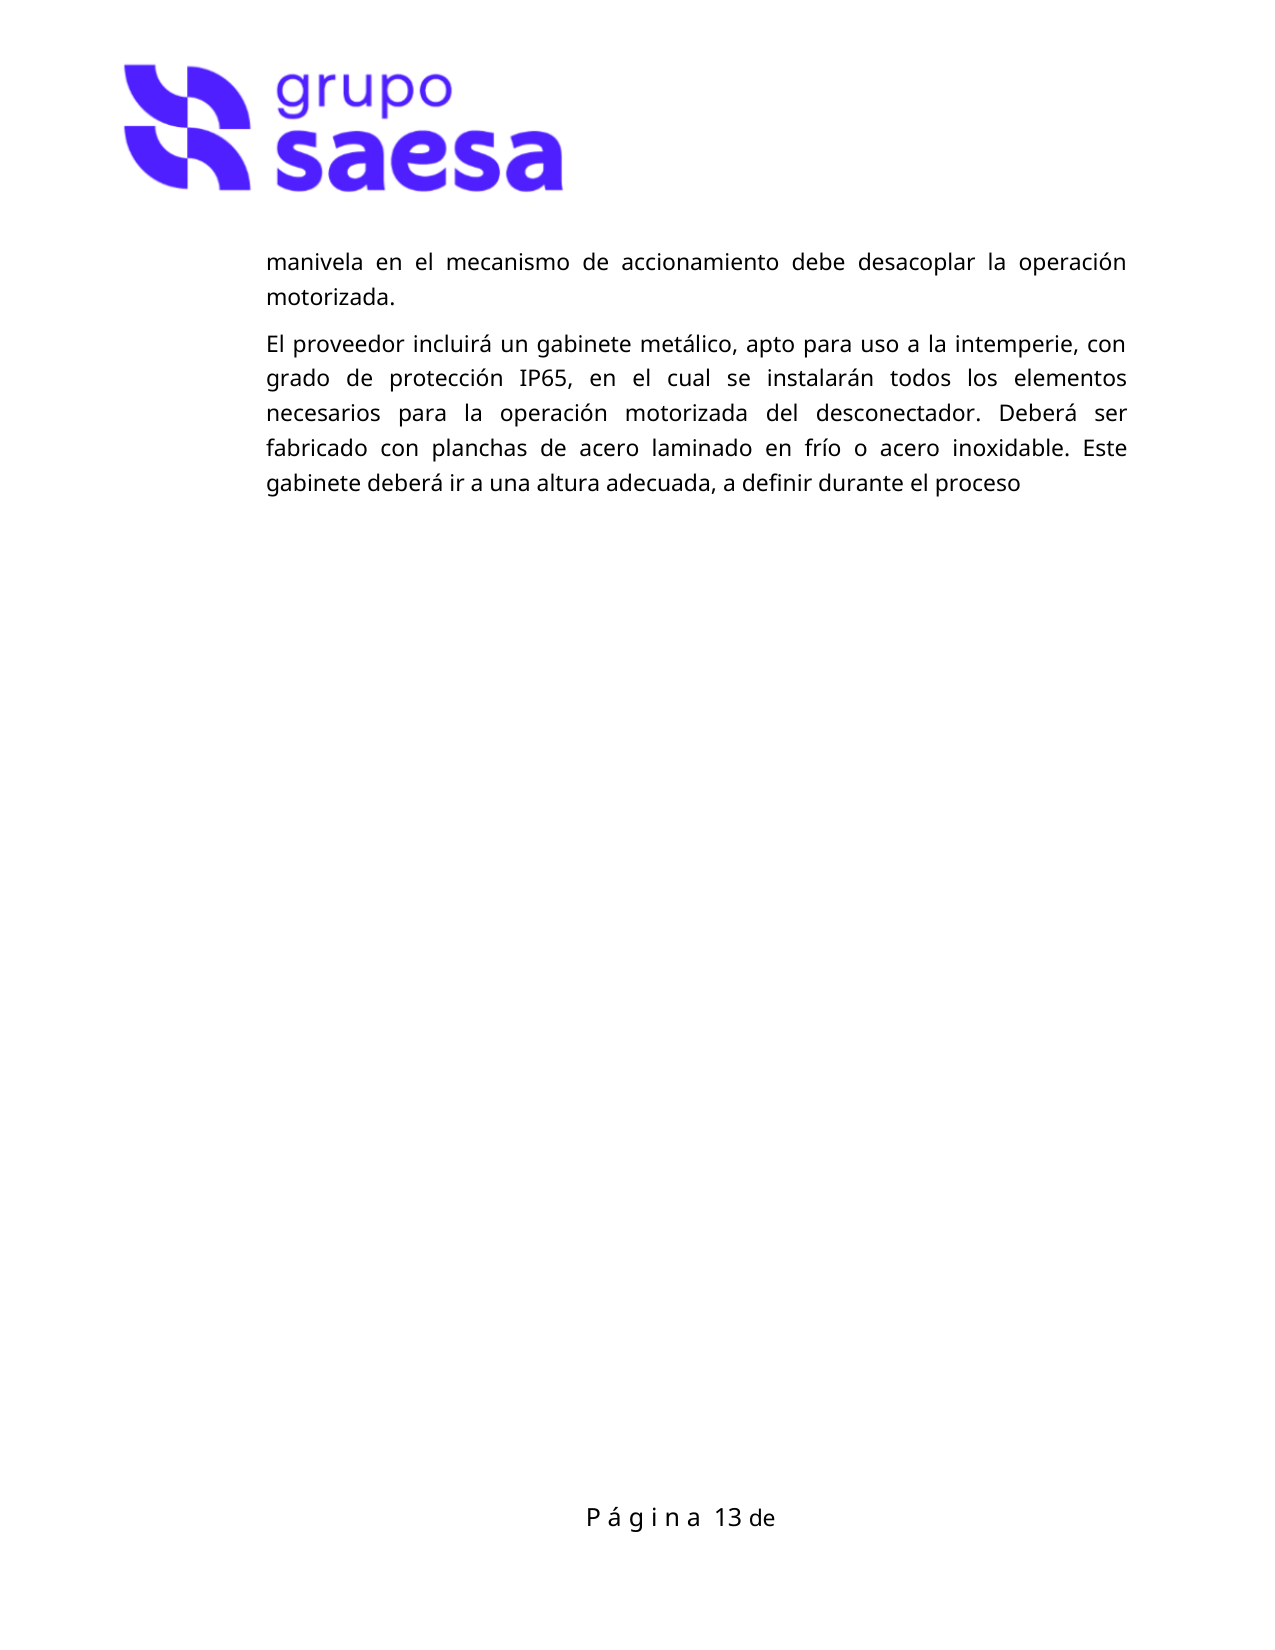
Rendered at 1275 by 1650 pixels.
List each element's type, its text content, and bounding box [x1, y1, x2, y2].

picture [112, 55, 569, 196]
text El proveedor incluirá un gabinete metálico, apto para uso a la intemperie, con grado de protección IP65, en el cual se instalarán todos los elementos necesarios para la operación motorizada del desconectador. Deberá ser fabricado con planchas de acero laminado en frío o acero inoxidable. Este gabinete deberá ir a una altura adecuada, a definir durante el proceso [266, 328, 1128, 498]
